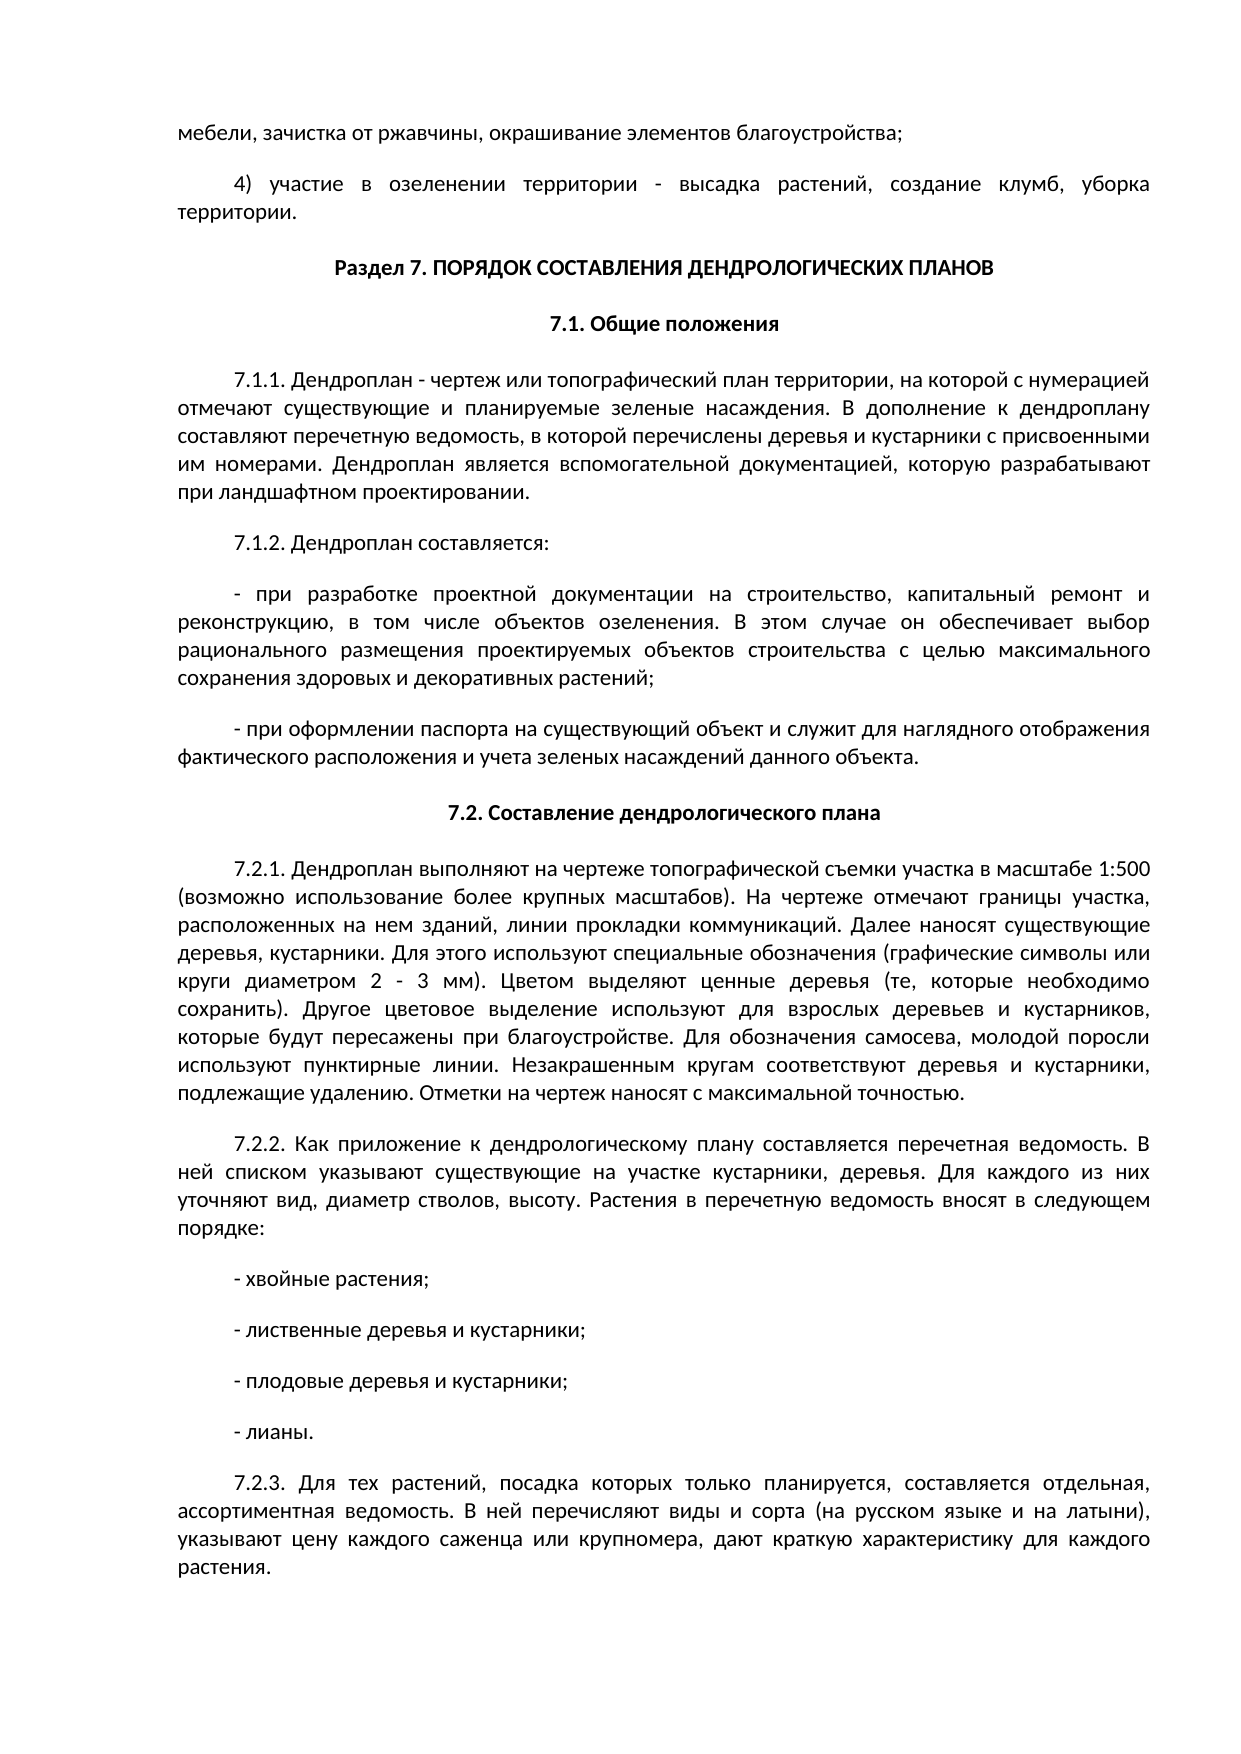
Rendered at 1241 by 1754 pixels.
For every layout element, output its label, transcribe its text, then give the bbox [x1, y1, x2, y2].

text 7.2.1. Дендроплан выполняют на чертеже топографической съемки участка в масштабе 1:500 (возможно использование более крупных масштабов). На чертеже отмечают границы участка, расположенных на нем зданий, линии прокладки коммуникаций. Далее наносят существующие деревья, кустарники. Для этого используют специальные обозначения (графические символы или круги диаметром 2 - 3 мм). Цветом выделяют ценные деревья (те, которые необходимо сохранить). Другое цветовое выделение используют для взрослых деревьев и кустарников, которые будут пересажены при благоустройстве. Для обозначения самосева, молодой поросли используют пунктирные линии. Незакрашенным кругам соответствуют деревья и кустарники, подлежащие удалению. Отметки на чертеж наносят с максимальной точностью. [177, 854, 1152, 1106]
text 7.1.2. Дендроплан составляется: [177, 528, 1152, 556]
text - лиственные деревья и кустарники; [177, 1315, 1152, 1343]
text 4) участие в озеленении территории - высадка растений, создание клумб, уборка территории. [177, 169, 1152, 225]
text 7.1.1. Дендроплан - чертеж или топографический план территории, на которой с нумерацией отмечают существующие и планируемые зеленые насаждения. В дополнение к дендроплану составляют перечетную ведомость, в которой перечислены деревья и кустарники с присвоенными им номерами. Дендроплан является вспомогательной документацией, которую разрабатывают при ландшафтном проектировании. [177, 365, 1152, 505]
text - при разработке проектной документации на строительство, капитальный ремонт и реконструкцию, в том числе объектов озеленения. В этом случае он обеспечивает выбор рационального размещения проектируемых объектов строительства с целью максимального сохранения здоровых и декоративных растений; [177, 579, 1152, 691]
text - хвойные растения; [177, 1264, 1152, 1292]
title 7.2. Составление дендрологического плана [177, 798, 1152, 826]
text - при оформлении паспорта на существующий объект и служит для наглядного отображения фактического расположения и учета зеленых насаждений данного объекта. [177, 714, 1152, 770]
text 7.2.2. Как приложение к дендрологическому плану составляется перечетная ведомость. В ней списком указывают существующие на участке кустарники, деревья. Для каждого из них уточняют вид, диаметр стволов, высоту. Растения в перечетную ведомость вносят в следующем порядке: [177, 1129, 1152, 1241]
title Раздел 7. ПОРЯДОК СОСТАВЛЕНИЯ ДЕНДРОЛОГИЧЕСКИХ ПЛАНОВ [177, 253, 1152, 281]
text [177, 118, 1152, 146]
title 7.1. Общие положения [177, 309, 1152, 337]
text 7.2.3. Для тех растений, посадка которых только планируется, составляется отдельная, ассортиментная ведомость. В ней перечисляют виды и сорта (на русском языке и на латыни), указывают цену каждого саженца или крупномера, дают краткую характеристику для каждого растения. [177, 1468, 1152, 1580]
text - плодовые деревья и кустарники; [177, 1366, 1152, 1394]
text - лианы. [177, 1417, 1152, 1445]
